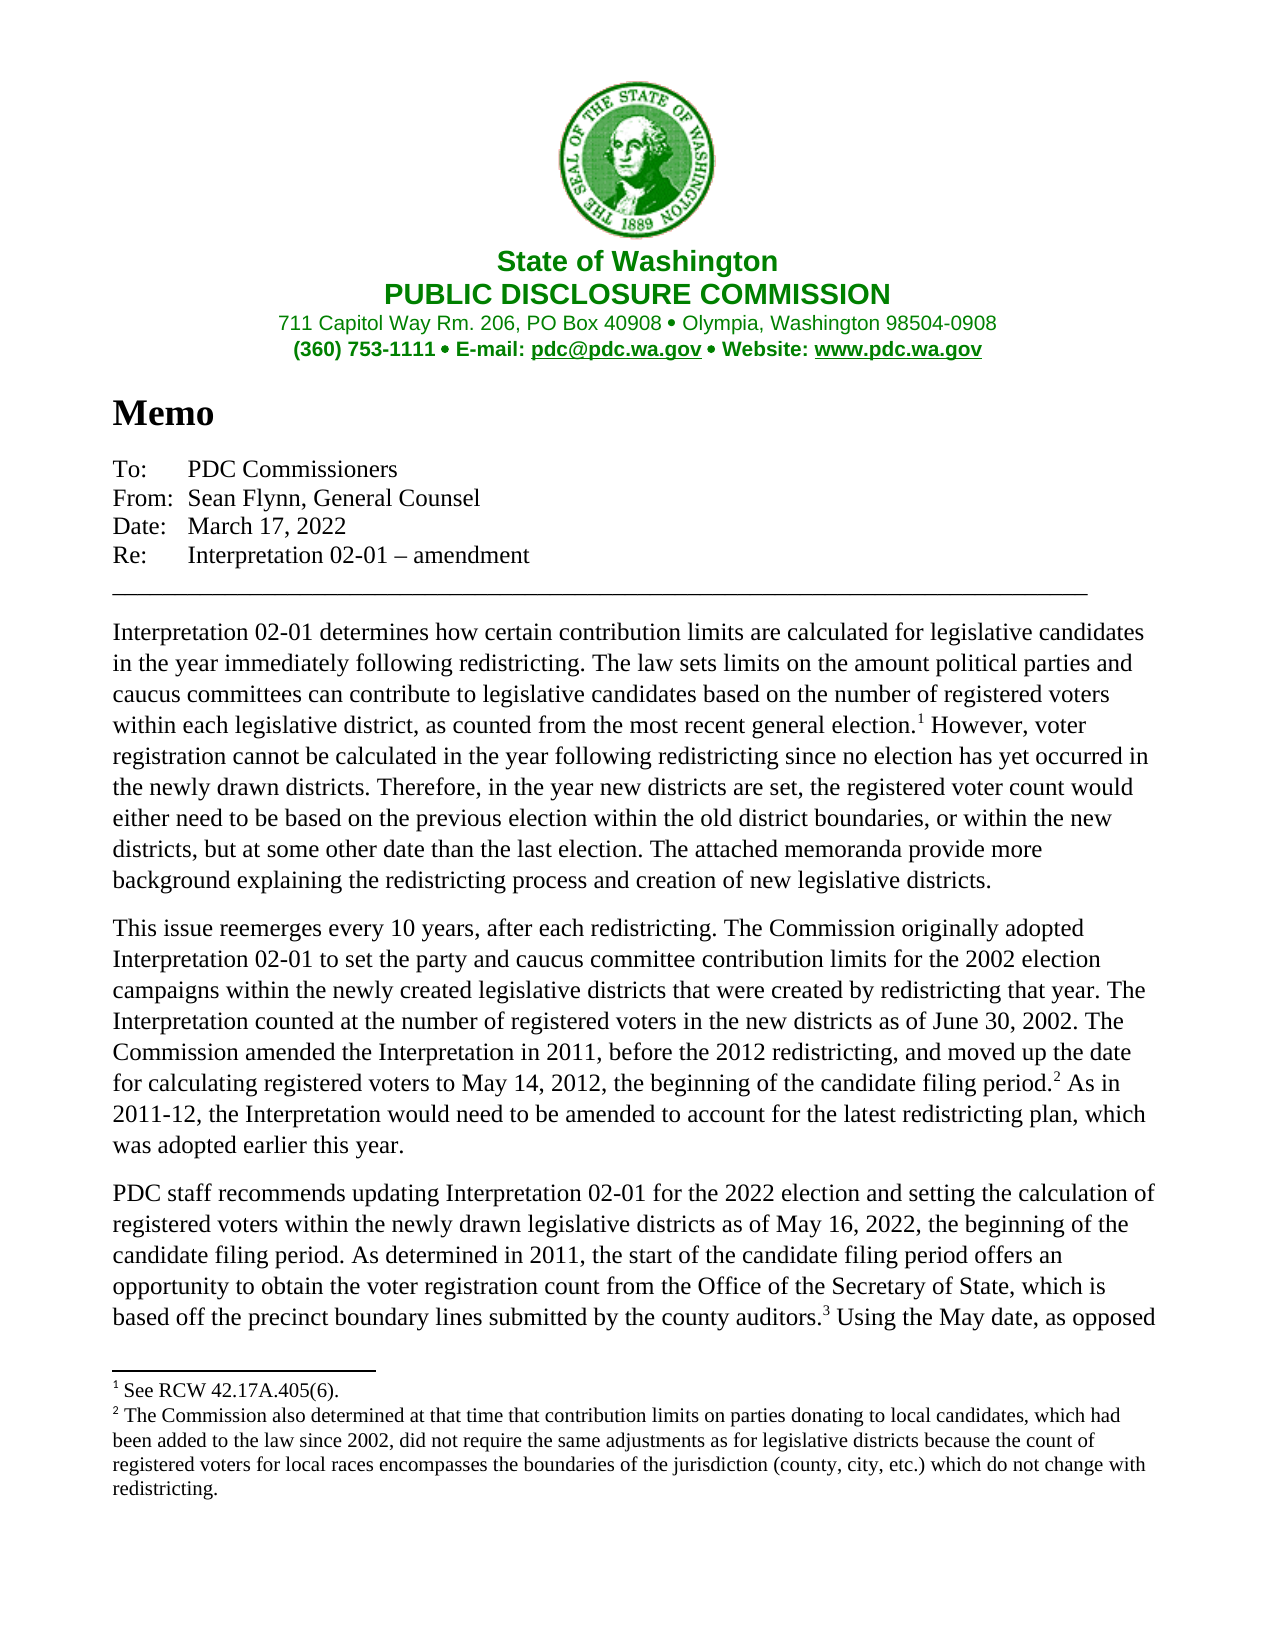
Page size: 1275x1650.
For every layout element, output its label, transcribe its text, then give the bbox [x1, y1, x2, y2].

text Re: Interpretation 02-01 – amendment [112, 540, 1162, 569]
picture [553, 75, 722, 244]
text This issue reemerges every 10 years, after each redistricting. The Commission originally adopted Interpretation 02-01 to set the party and caucus committee contribution limits for the 2002 election campaigns within the newly created legislative districts that were created by redistricting that year. The Interpretation counted at the number of registered voters in the new districts as of June 30, 2002. The Commission amended the Interpretation in 2011, before the 2012 redistricting, and moved up the date for calculating registered voters to May 14, 2012, the beginning of the candidate filing period. As in 2011-12, the Interpretation would need to be amended to account for the latest redistricting plan, which was adopted earlier this year. [112, 913, 1162, 1159]
text Memo [112, 391, 1162, 434]
text From: Sean Flynn, General Counsel [112, 483, 1162, 511]
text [112, 1178, 1162, 1331]
text Date: March 17, 2022 [112, 511, 1162, 540]
text ______________________________________________________________________________ [112, 569, 1162, 598]
text Interpretation 02-01 determines how certain contribution limits are calculated for legislative candidates in the year immediately following redistricting. The law sets limits on the amount political parties and caucus committees can contribute to legislative candidates based on the number of registered voters within each legislative district, as counted from the most recent general election. However, voter registration cannot be calculated in the year following redistricting since no election has yet occurred in the newly drawn districts. Therefore, in the year new districts are set, the registered voter count would either need to be based on the previous election within the old district boundaries, or within the new districts, but at some other date than the last election. The attached memoranda provide more background explaining the redistricting process and creation of new legislative districts. [112, 617, 1162, 894]
text To: PDC Commissioners [112, 454, 1162, 483]
